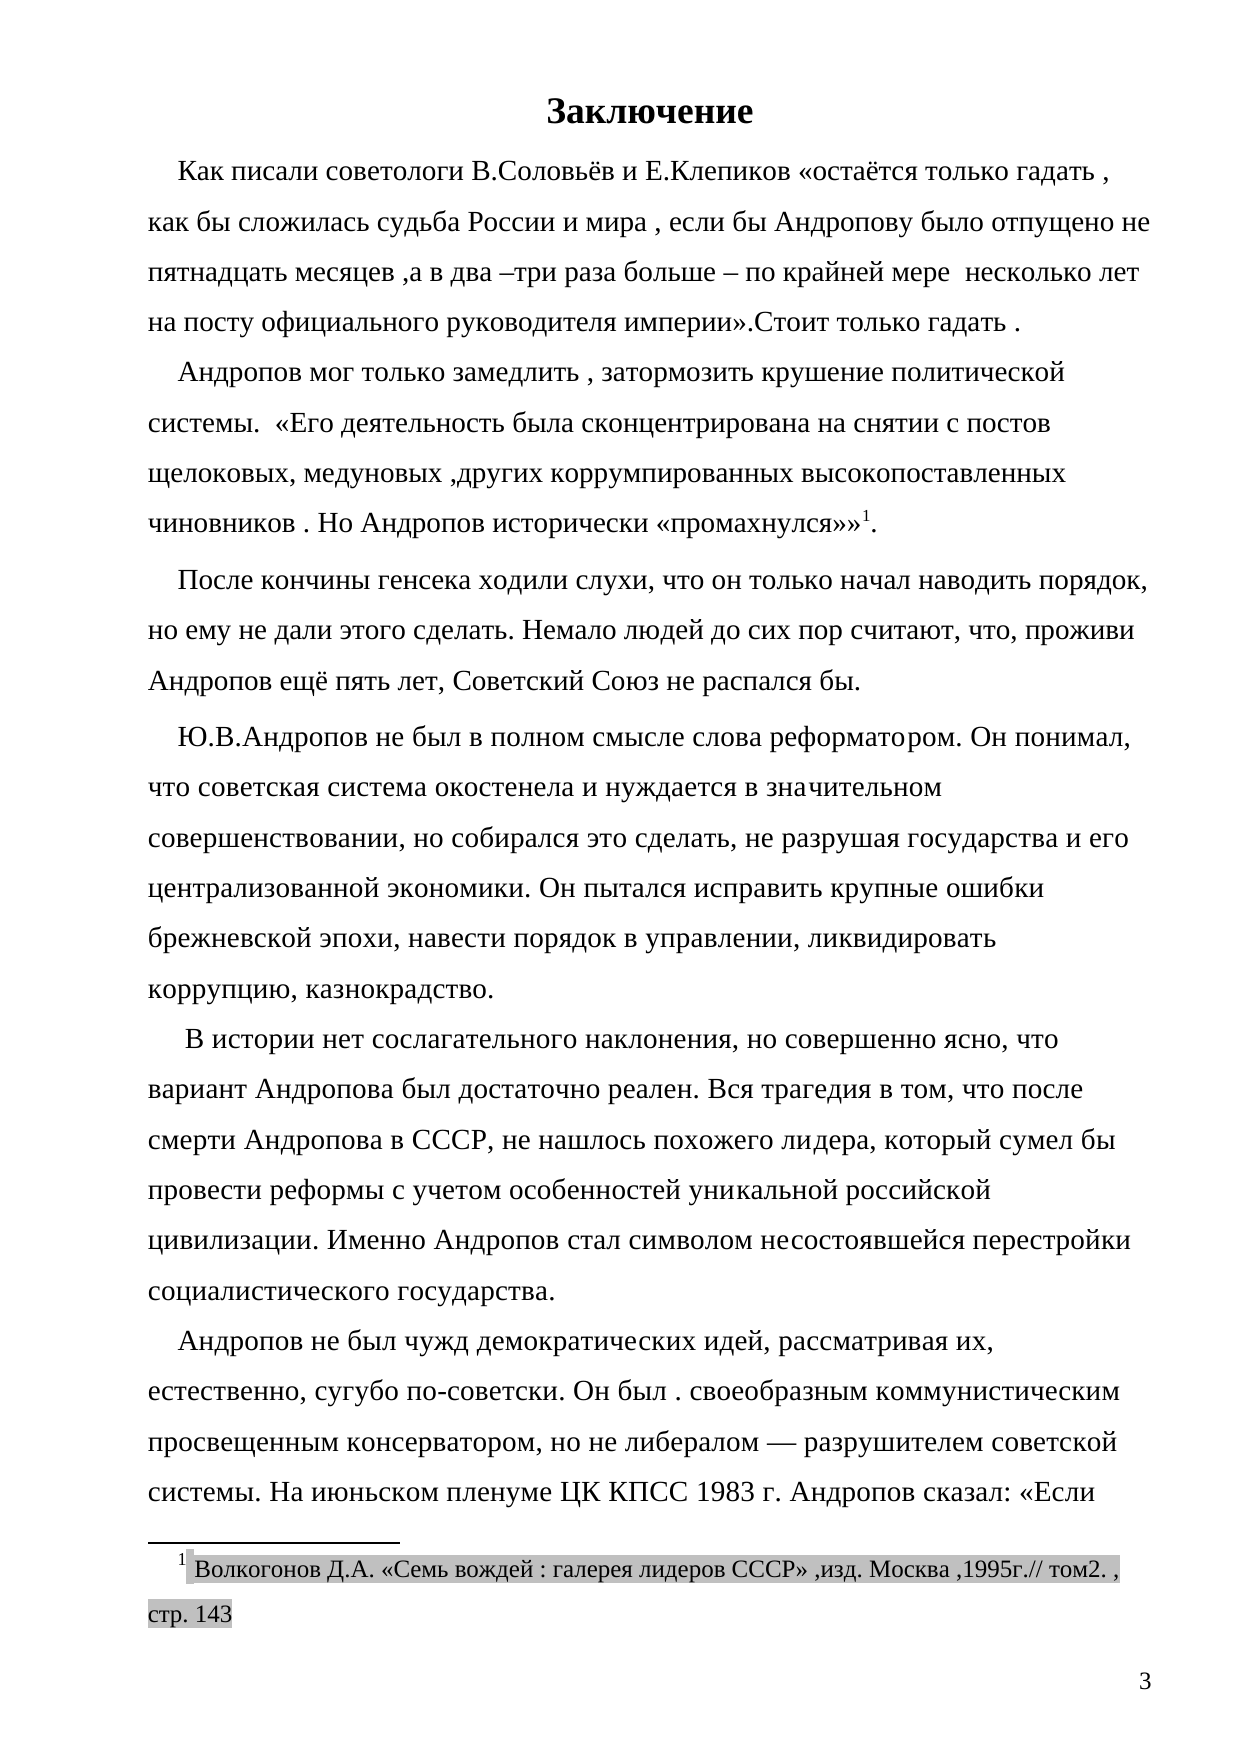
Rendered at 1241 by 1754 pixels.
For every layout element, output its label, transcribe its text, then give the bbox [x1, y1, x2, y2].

text После кончины генсека ходили слухи, что он только начал наводить порядок, но ему не дали этого сделать. Немало людей до сих пор считают, что, проживи Андропов ещё пять лет, Советский Союз не распался бы. [148, 562, 1152, 696]
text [148, 1323, 1152, 1507]
text Заключение [148, 89, 1152, 132]
text Как писали советологи В.Соловьёв и Е.Клепиков «остаётся только гадать , как бы сложилась судьба России и мира , если бы Андропову было отпущено не пятнадцать месяцев ,а в два –три раза больше – по крайней мере несколько лет на посту официального руководителя империи».Стоит только гадать . [148, 153, 1152, 338]
text Андропов мог только замедлить , затормозить крушение политической системы. «Его деятельность была сконцентрирована на снятии с постов щелоковых, медуновых ,других коррумпированных высокопоставленных чиновников . Но Андропов исторически «промахнулся»». [148, 354, 1152, 539]
text Ю.В.Андропов не был в полном смысле слова реформатором. Он понимал, что советская система окостенела и нуждается в значительном совершенствовании, но собирался это сделать, не разрушая государства и его централизованной экономики. Он пытался исправить крупные ошибки брежневской эпохи, навести порядок в управлении, ликвидировать коррупцию, казнокрадство. [148, 719, 1152, 1004]
text В истории нет сослагательного наклонения, но совершенно ясно, что вариант Андропова был достаточно реален. Вся трагедия в том, что после смерти Андропова в СССР, не нашлось похожего лидера, который сумел бы провести реформы с учетом особенностей уникальной российской цивилизации. Именно Андропов стал символом несостоявшейся перестройки социалистического государства. [148, 1021, 1152, 1306]
